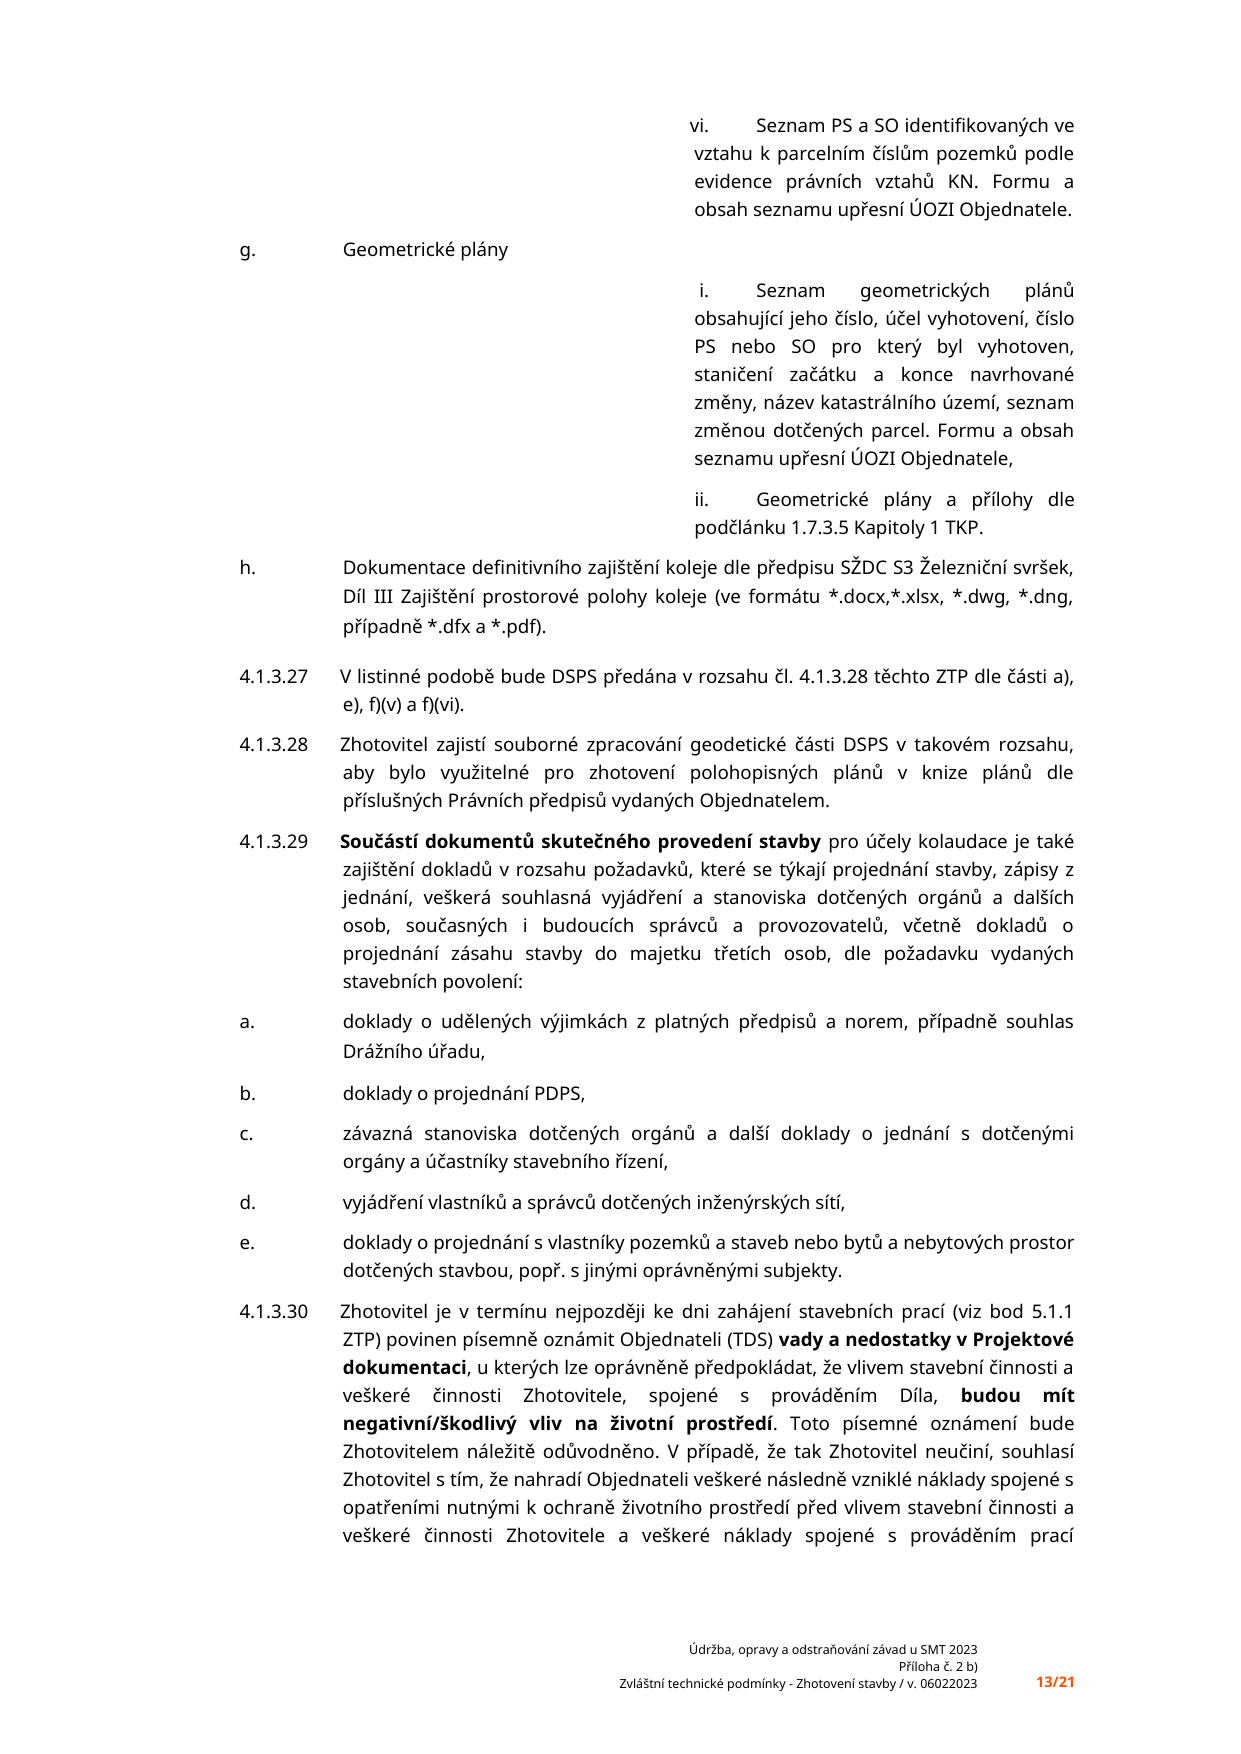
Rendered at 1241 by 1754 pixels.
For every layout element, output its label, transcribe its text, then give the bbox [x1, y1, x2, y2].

list Dokumentace definitivního zajištění koleje dle předpisu SŽDC S3 Železniční svršek, Díl III Zajištění prostorové polohy koleje (ve formátu *.docx,*.xlsx, *.dwg, *.dng, případně *.dfx a *.pdf). [239, 554, 1075, 638]
list závazná stanoviska dotčených orgánů a další doklady o jednání s dotčenými orgány a účastníky stavebního řízení, [239, 1120, 1075, 1174]
list Seznam geometrických plánů obsahující jeho číslo, účel vyhotovení, číslo PS nebo SO pro který byl vyhotoven, staničení začátku a konce navrhované změny, název katastrálního území, seznam změnou dotčených parcel. Formu a obsah seznamu upřesní ÚOZI Objednatele, [694, 277, 1075, 471]
list Geometrické plány [239, 237, 1075, 262]
list doklady o projednání PDPS, [239, 1080, 1075, 1105]
list vyjádření vlastníků a správců dotčených inženýrských sítí, [239, 1189, 1075, 1214]
text V listinné podobě bude DSPS předána v rozsahu čl. 4.1.3.28 těchto ZTP dle části a), e), f)(v) a f)(vi). [239, 663, 1075, 717]
text Součástí dokumentů skutečného provedení stavby pro účely kolaudace je také zajištění dokladů v rozsahu požadavků, které se týkají projednání stavby, zápisy z jednání, veškerá souhlasná vyjádření a stanoviska dotčených orgánů a dalších osob, současných i budoucích správců a provozovatelů, včetně dokladů o projednání zásahu stavby do majetku třetích osob, dle požadavku vydaných stavebních povolení: [239, 828, 1075, 994]
text Zhotovitel zajistí souborné zpracování geodetické části DSPS v takovém rozsahu, aby bylo využitelné pro zhotovení polohopisných plánů v knize plánů dle příslušných Právních předpisů vydaných Objednatelem. [239, 732, 1075, 813]
list doklady o projednání s vlastníky pozemků a staveb nebo bytů a nebytových prostor dotčených stavbou, popř. s jinými oprávněnými subjekty. [239, 1229, 1075, 1283]
list Geometrické plány a přílohy dle podčlánku 1.7.3.5 Kapitoly 1 TKP. [694, 486, 1075, 539]
list doklady o udělených výjimkách z platných předpisů a norem, případně souhlas Drážního úřadu, [239, 1009, 1075, 1064]
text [239, 1298, 1075, 1548]
list Seznam PS a SO identifikovaných ve vztahu k parcelním číslům pozemků podle evidence právních vztahů KN. Formu a obsah seznamu upřesní ÚOZI Objednatele. [694, 112, 1075, 222]
